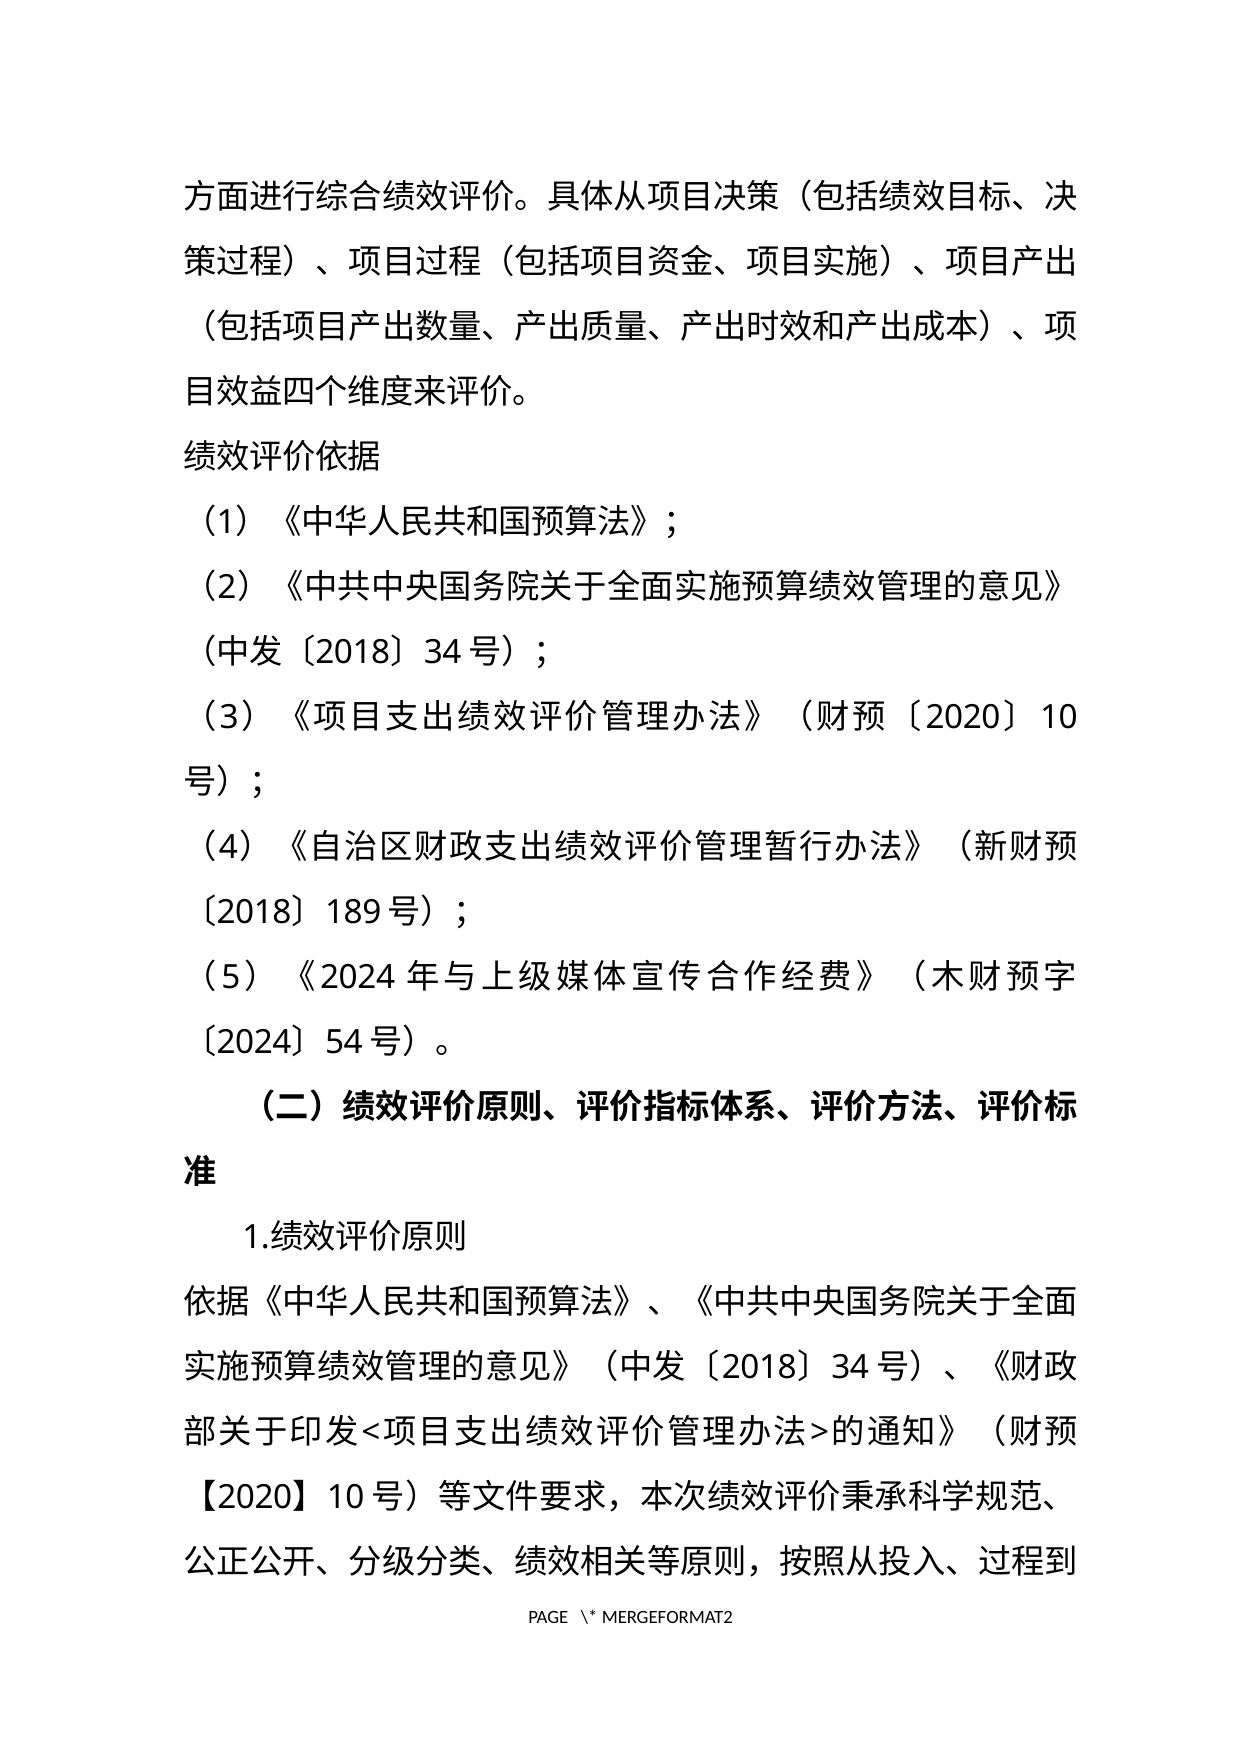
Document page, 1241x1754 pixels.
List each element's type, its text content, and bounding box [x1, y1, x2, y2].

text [183, 1202, 1078, 1592]
text （二）绩效评价原则、评价指标体系、评价方法、评价标准 [183, 1072, 1078, 1202]
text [183, 162, 1078, 1072]
